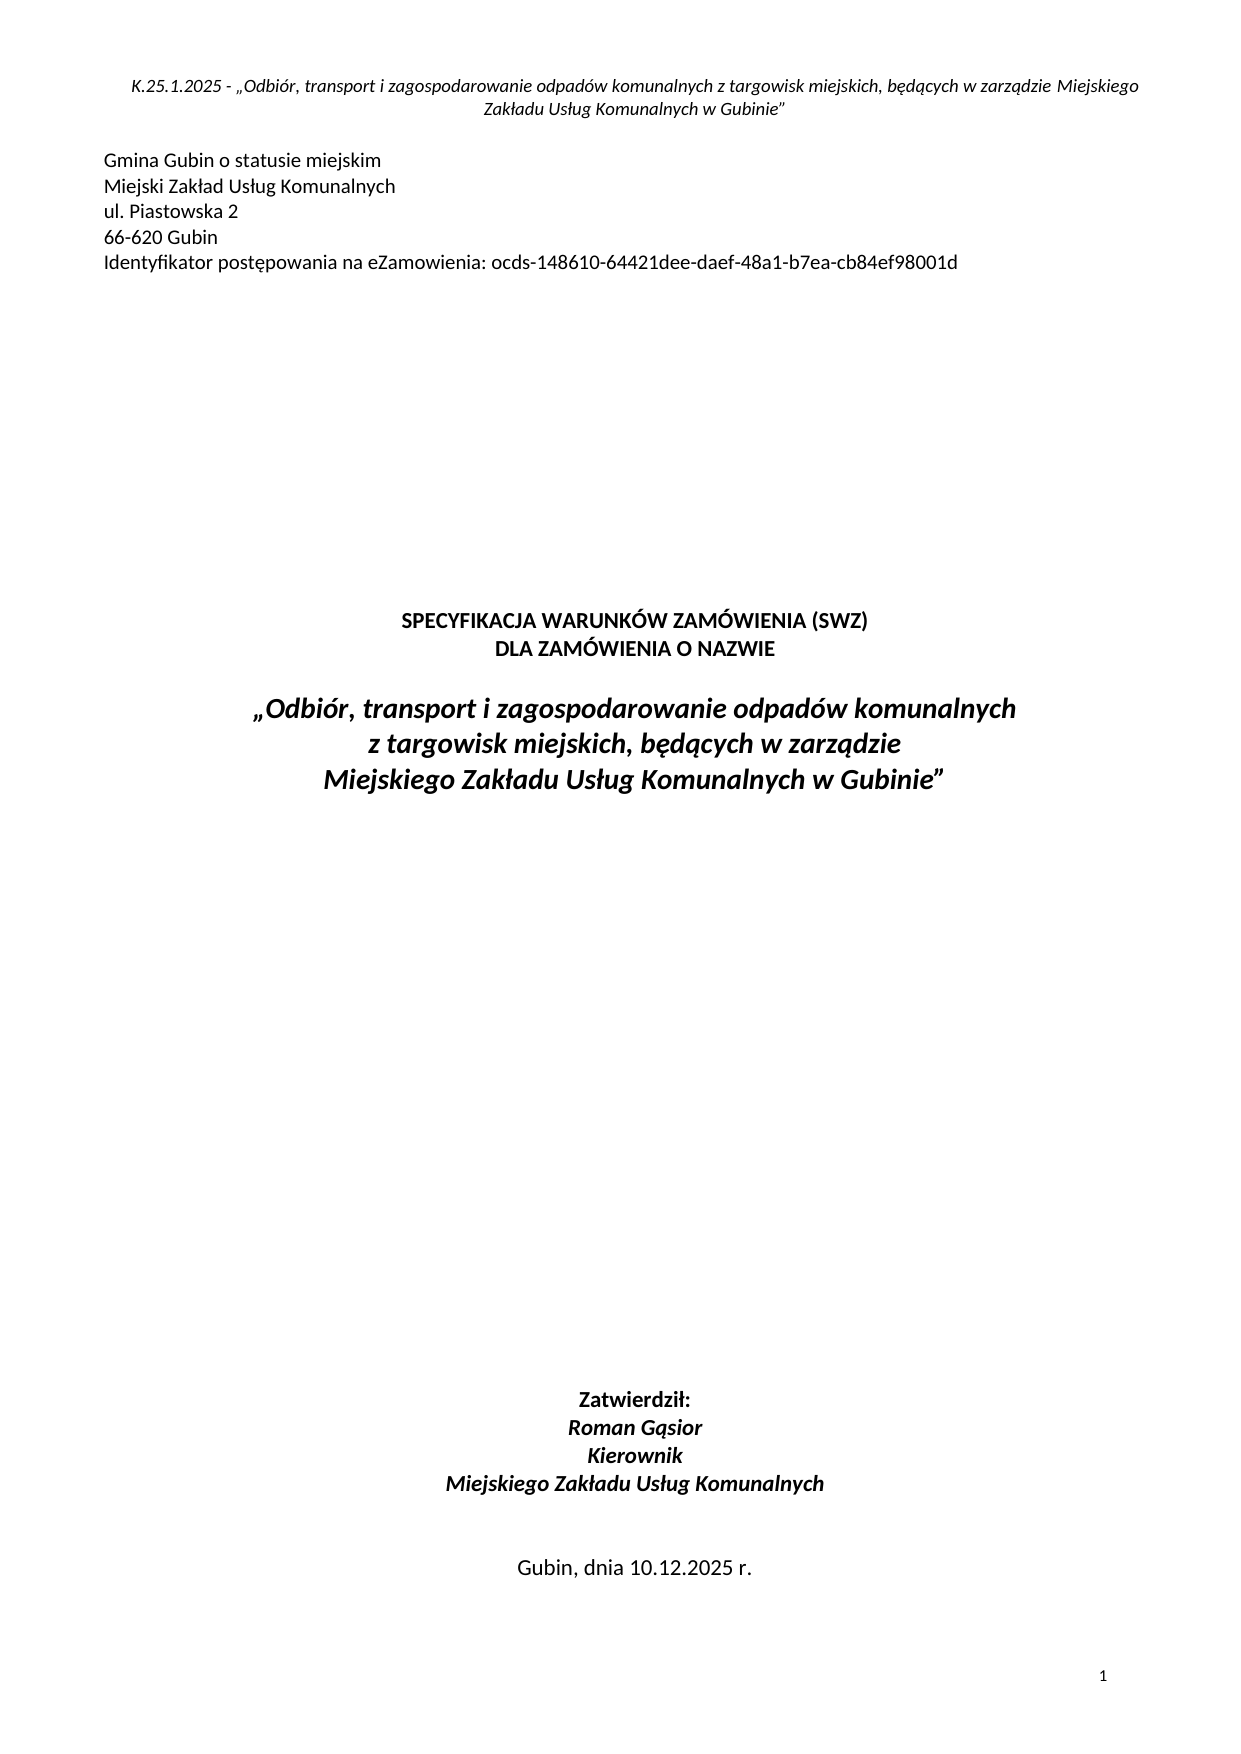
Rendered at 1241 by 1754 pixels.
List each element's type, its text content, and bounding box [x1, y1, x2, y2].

text z targowisk miejskich, będących w zarządzie [103, 726, 1166, 761]
text Zatwierdził: [103, 1385, 1166, 1413]
text Miejskiego Zakładu Usług Komunalnych w Gubinie” [103, 761, 1166, 797]
text Identyfikator postępowania na eZamowienia: ocds-148610-64421dee-daef-48a1-b7ea-cb84ef98001d [103, 249, 1166, 275]
text Gmina Gubin o statusie miejskim [103, 148, 1163, 173]
text SPECYFIKACJA WARUNKÓW ZAMÓWIENIA (SWZ) [103, 606, 1166, 634]
text Miejski Zakład Usług Komunalnych [103, 173, 1163, 198]
text Miejskiego Zakładu Usług Komunalnych [103, 1469, 1166, 1497]
text Roman Gąsior [103, 1413, 1166, 1441]
text ul. Piastowska 2 [103, 198, 1163, 224]
text 66-620 Gubin [103, 224, 1163, 249]
text DLA ZAMÓWIENIA O NAZWIE [103, 634, 1166, 662]
text Kierownik [103, 1441, 1166, 1469]
text Gubin, dnia 10.12.2025 r. [103, 1553, 1166, 1581]
text „Odbiór, transport i zagospodarowanie odpadów komunalnych [103, 690, 1166, 726]
